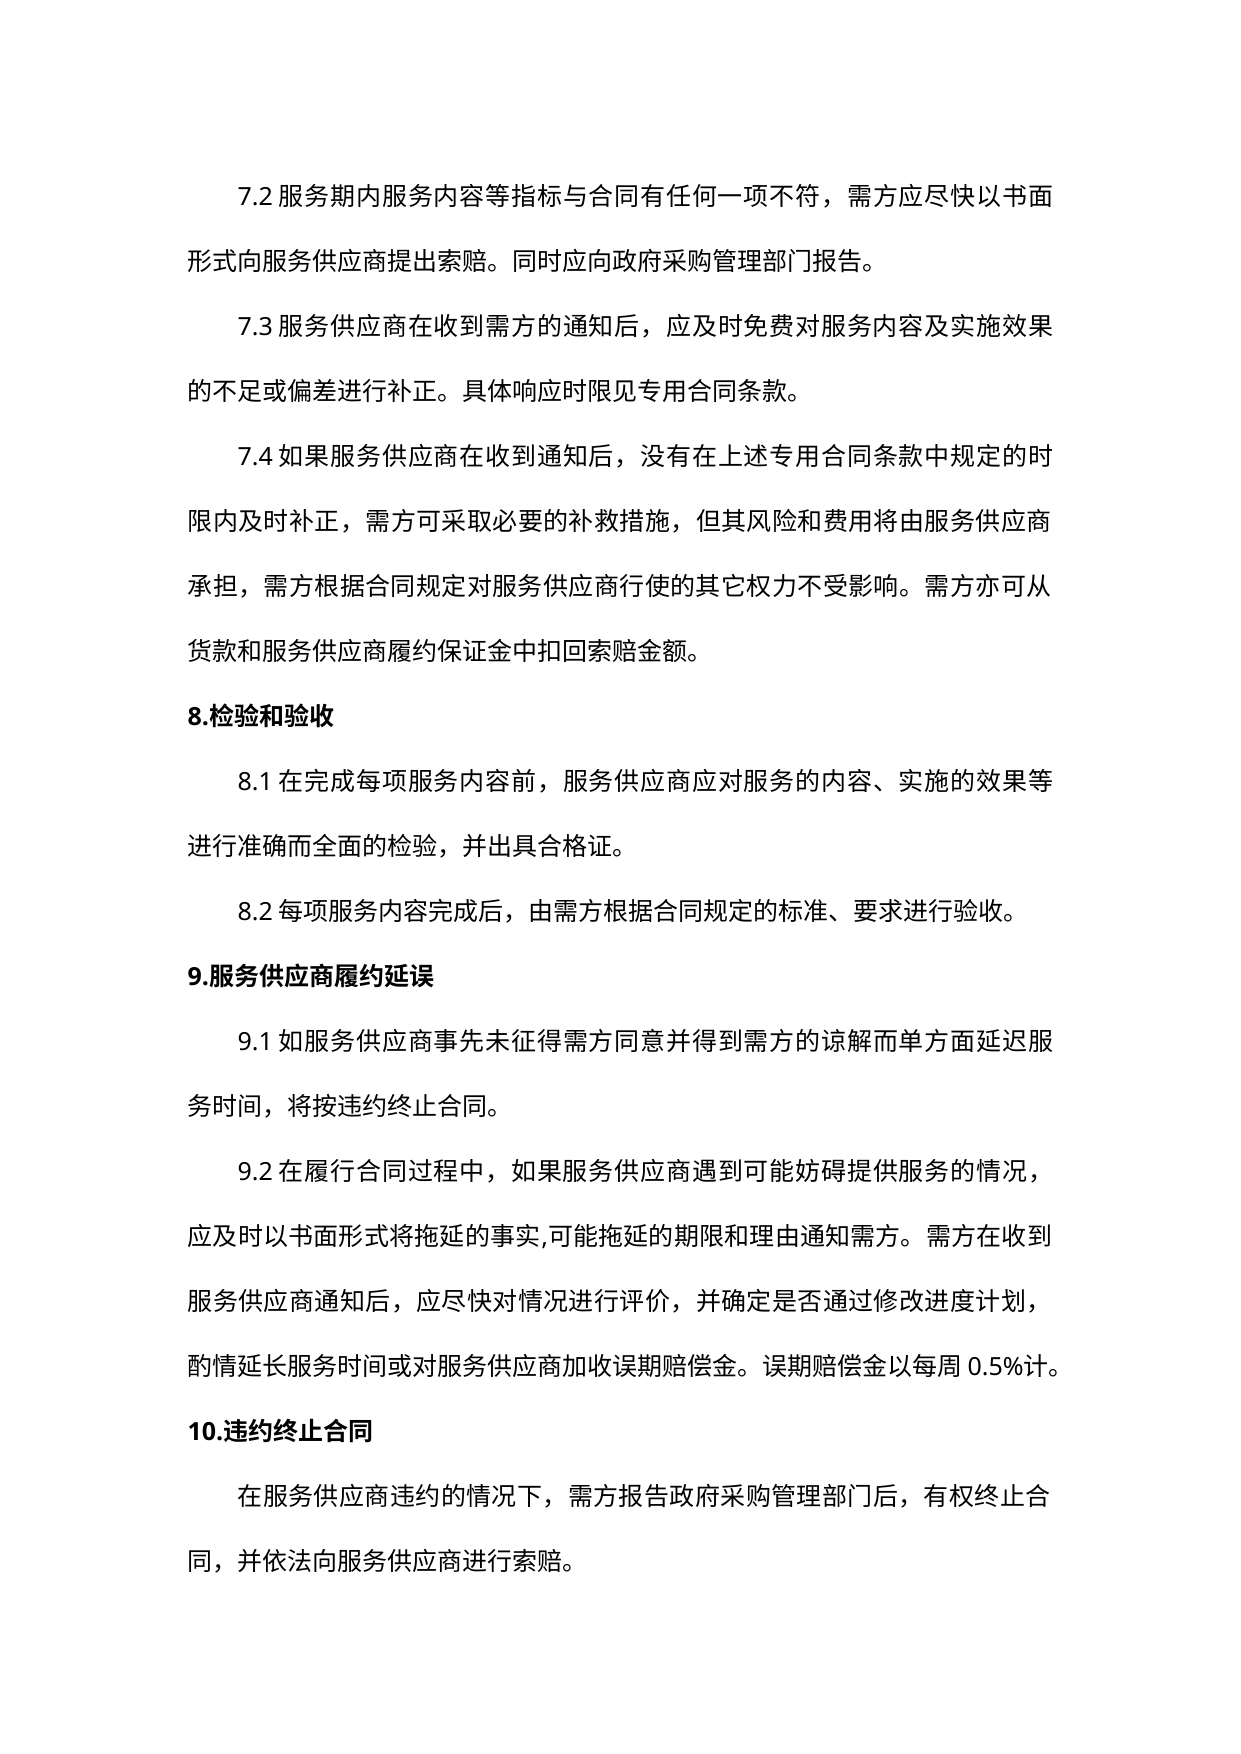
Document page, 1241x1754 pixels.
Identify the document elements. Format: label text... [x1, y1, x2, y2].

text 9.2在履行合同过程中，如果服务供应商遇到可能妨碍提供服务的情况，应及时以书面形式将拖延的事实,可能拖延的期限和理由通知需方。需方在收到服务供应商通知后，应尽快对情况进行评价，并确定是否通过修改进度计划，酌情延长服务时间或对服务供应商加收误期赔偿金。误期赔偿金以每周0.5%计。 [187, 1137, 1053, 1397]
text 8.检验和验收 [187, 682, 1053, 747]
text 8.1在完成每项服务内容前，服务供应商应对服务的内容、实施的效果等进行准确而全面的检验，并出具合格证。 [187, 747, 1053, 877]
text 在服务供应商违约的情况下，需方报告政府采购管理部门后，有权终止合同，并依法向服务供应商进行索赔。 [187, 1462, 1053, 1592]
text 9.服务供应商履约延误 [187, 942, 1053, 1007]
text 7.4如果服务供应商在收到通知后，没有在上述专用合同条款中规定的时限内及时补正，需方可采取必要的补救措施，但其风险和费用将由服务供应商承担，需方根据合同规定对服务供应商行使的其它权力不受影响。需方亦可从货款和服务供应商履约保证金中扣回索赔金额。 [187, 422, 1053, 682]
text 7.2服务期内服务内容等指标与合同有任何一项不符，需方应尽快以书面形式向服务供应商提出索赔。同时应向政府采购管理部门报告。 [187, 162, 1053, 292]
text 8.2每项服务内容完成后，由需方根据合同规定的标准、要求进行验收。 [187, 877, 1053, 942]
text 7.3服务供应商在收到需方的通知后，应及时免费对服务内容及实施效果的不足或偏差进行补正。具体响应时限见专用合同条款。 [187, 292, 1053, 422]
text 10.违约终止合同 [187, 1397, 1053, 1462]
text 9.1如服务供应商事先未征得需方同意并得到需方的谅解而单方面延迟服务时间，将按违约终止合同。 [187, 1007, 1053, 1137]
